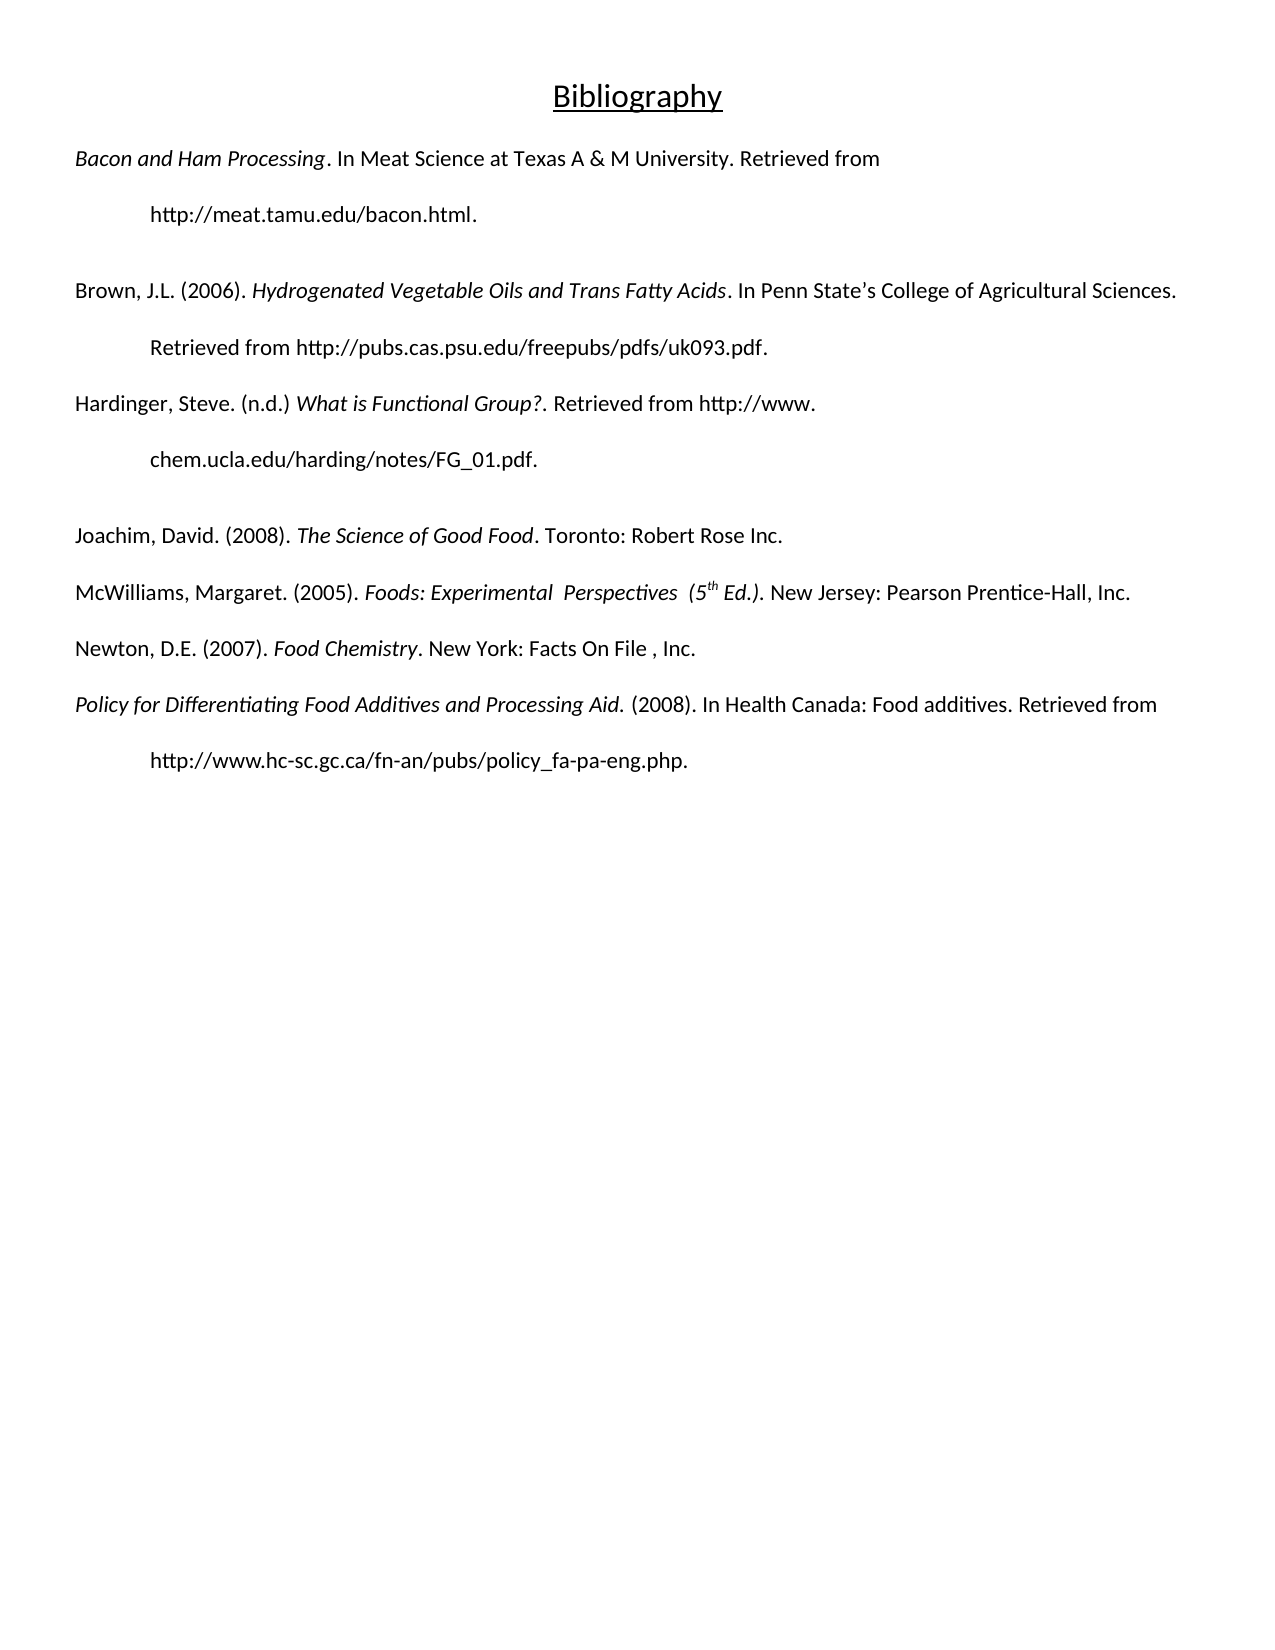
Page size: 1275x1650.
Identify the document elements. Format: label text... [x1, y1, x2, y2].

text Bibliography [75, 75, 1200, 116]
text Hardinger, Steve. (n.d.) What is Functional Group?. Retrieved from http://www. chem.ucla.edu/harding/notes/FG_01.pdf. [75, 389, 1200, 473]
text Joachim, David. (2008). The Science of Good Food. Toronto: Robert Rose Inc. [75, 522, 1200, 550]
text McWilliams, Margaret. (2005). Foods: Experimental Perspectives (5th Ed.). New Jersey: Pearson Prentice-Hall, Inc. [75, 578, 1200, 606]
text Brown, J.L. (2006). Hydrogenated Vegetable Oils and Trans Fatty Acids. In Penn State’s College of Agricultural Sciences. Retrieved from http://pubs.cas.psu.edu/freepubs/pdfs/uk093.pdf. [75, 277, 1200, 361]
text Bacon and Ham Processing. In Meat Science at Texas A & M University. Retrieved from http://meat.tamu.edu/bacon.html. [75, 144, 1200, 228]
text Policy for Differentiating Food Additives and Processing Aid. (2008). In Health Canada: Food additives. Retrieved from http://www.hc-sc.gc.ca/fn-an/pubs/policy_fa-pa-eng.php. [75, 690, 1200, 774]
text Newton, D.E. (2007). Food Chemistry. New York: Facts On File , Inc. [75, 634, 1200, 662]
